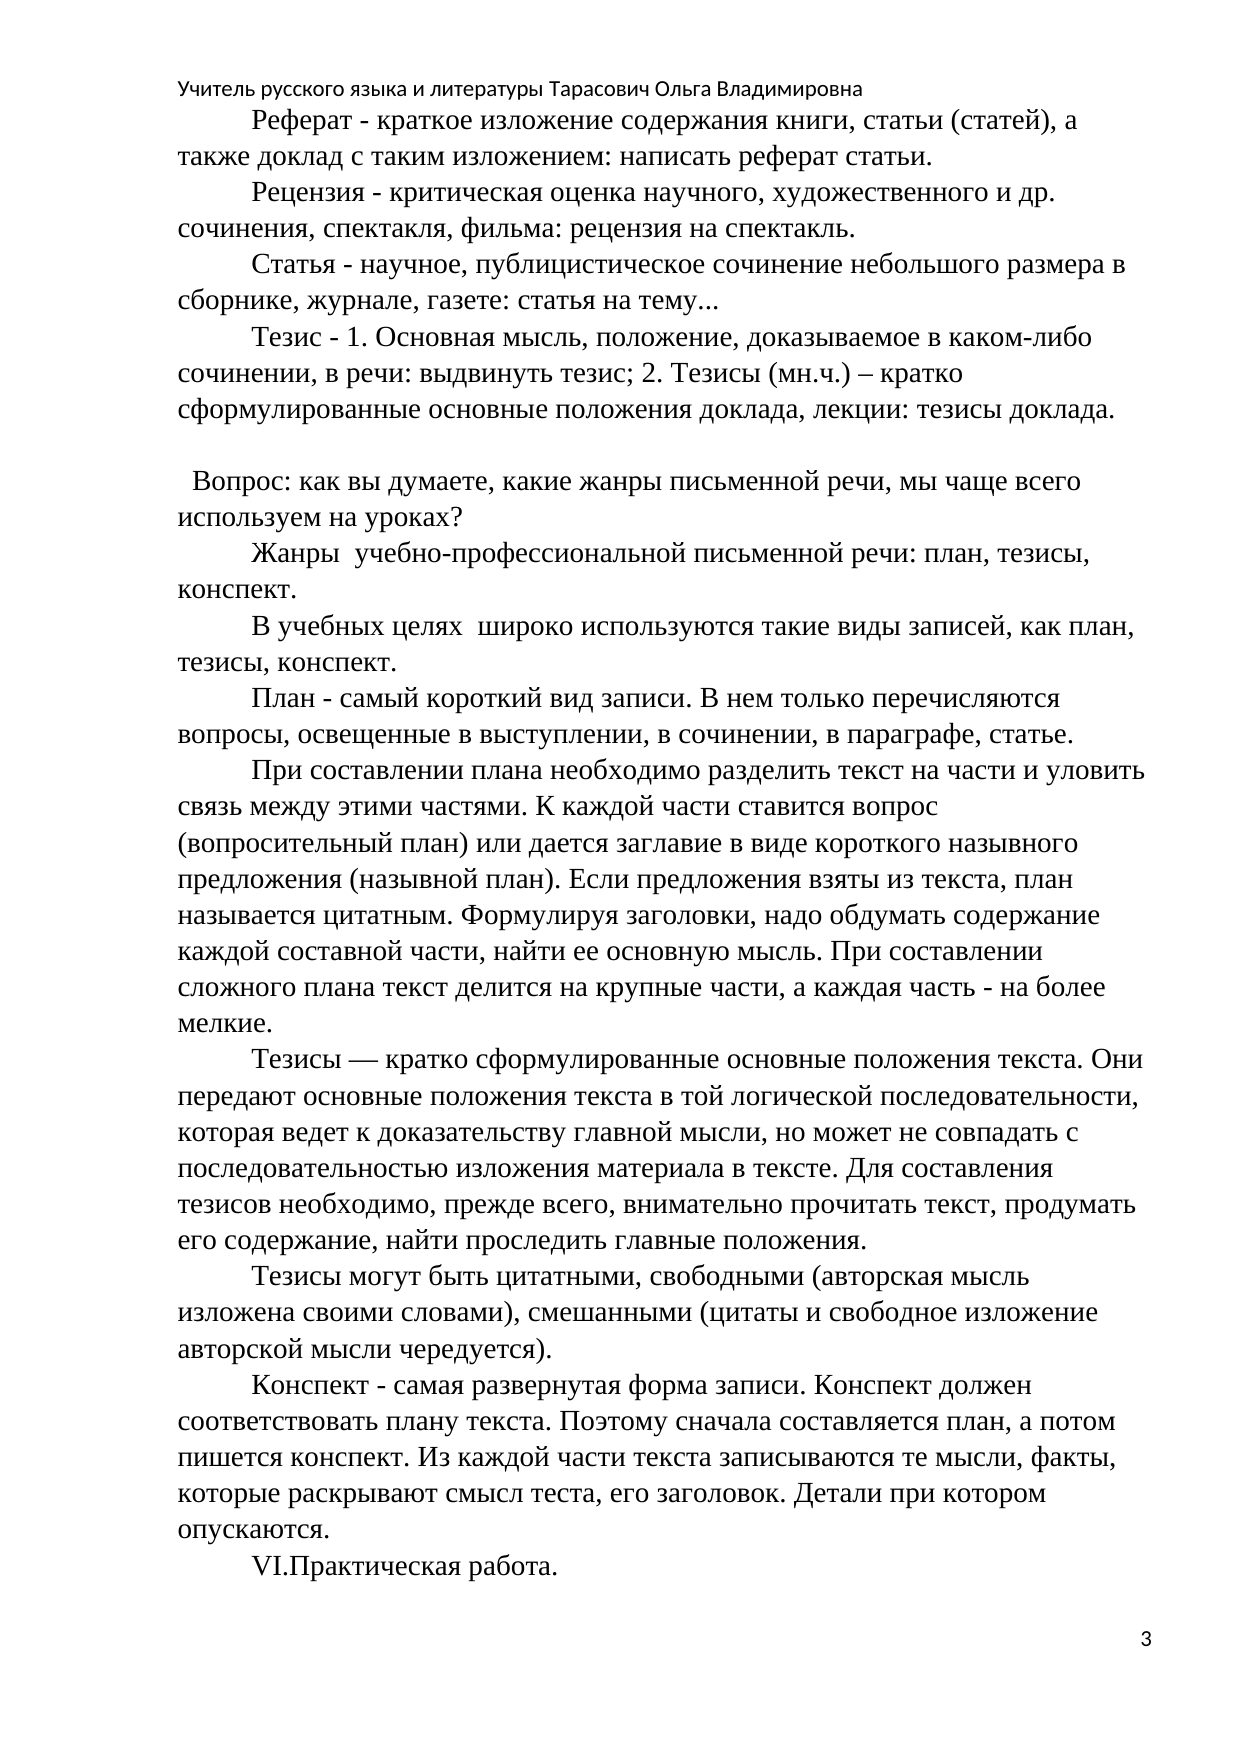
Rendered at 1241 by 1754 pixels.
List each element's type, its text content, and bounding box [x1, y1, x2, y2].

text Вопрос: как вы думаете, какие жанры письменной речи, мы чаще всего используем на уроках? [177, 463, 1152, 533]
text План - самый короткий вид записи. В нем только перечисляются вопросы, освещенные в выступлении, в сочинении, в параграфе, статье. [177, 680, 1152, 750]
text Тезис - 1. Основная мысль, положение, доказываемое в каком-либо сочинении, в речи: выдвинуть тезис; 2. Тезисы (мн.ч.) – кратко сформулированные основные положения доклада, лекции: тезисы доклада. [177, 319, 1152, 424]
text Рецензия - критическая оценка научного, художественного и др. сочинения, спектакля, фильма: рецензия на спектакль. [177, 174, 1152, 244]
text Тезисы — кратко сформулированные основные положения текста. Они передают основные положения текста в той логической последовательности, которая ведет к доказательству главной мысли, но может не совпадать с последовательностью изложения материала в тексте. Для составления тезисов необходимо, прежде всего, внимательно прочитать текст, продумать его содержание, найти проследить главные положения. [177, 1042, 1152, 1256]
text Статья - научное, публицистическое сочинение небольшого размера в сборнике, журнале, газете: статья на тему... [177, 246, 1152, 316]
text При составлении плана необходимо разделить текст на части и уловить связь между этими частями. К каждой части ставится вопрос (вопросительный план) или дается заглавие в виде короткого назывного предложения (назывной план). Если предложения взяты из текста, план называется цитатным. Формулируя заголовки, надо обдумать содержание каждой составной части, найти ее основную мысль. При составлении сложного плана текст делится на крупные части, а каждая часть - на более мелкие. [177, 752, 1152, 1039]
text Тезисы могут быть цитатными, свободными (авторская мысль изложена своими словами), смешанными (цитаты и свободное изложение авторской мысли чередуется). [177, 1258, 1152, 1364]
text VI.Практическая работа. [177, 1548, 1152, 1581]
text Жанры учебно-профессиональной письменной речи: план, тезисы, конспект. [177, 536, 1152, 605]
text В учебных целях широко используются такие виды записей, как план, тезисы, конспект. [177, 608, 1152, 677]
text Реферат - краткое изложение содержания книги, статьи (статей), а также доклад с таким изложением: написать реферат статьи. [177, 102, 1152, 171]
text Конспект - самая развернутая форма записи. Конспект должен соответствовать плану текста. Поэтому сначала составляется план, а потом пишется конспект. Из каждой части текста записываются те мысли, факты, которые раскрывают смысл теста, его заголовок. Детали при котором опускаются. [177, 1367, 1152, 1545]
